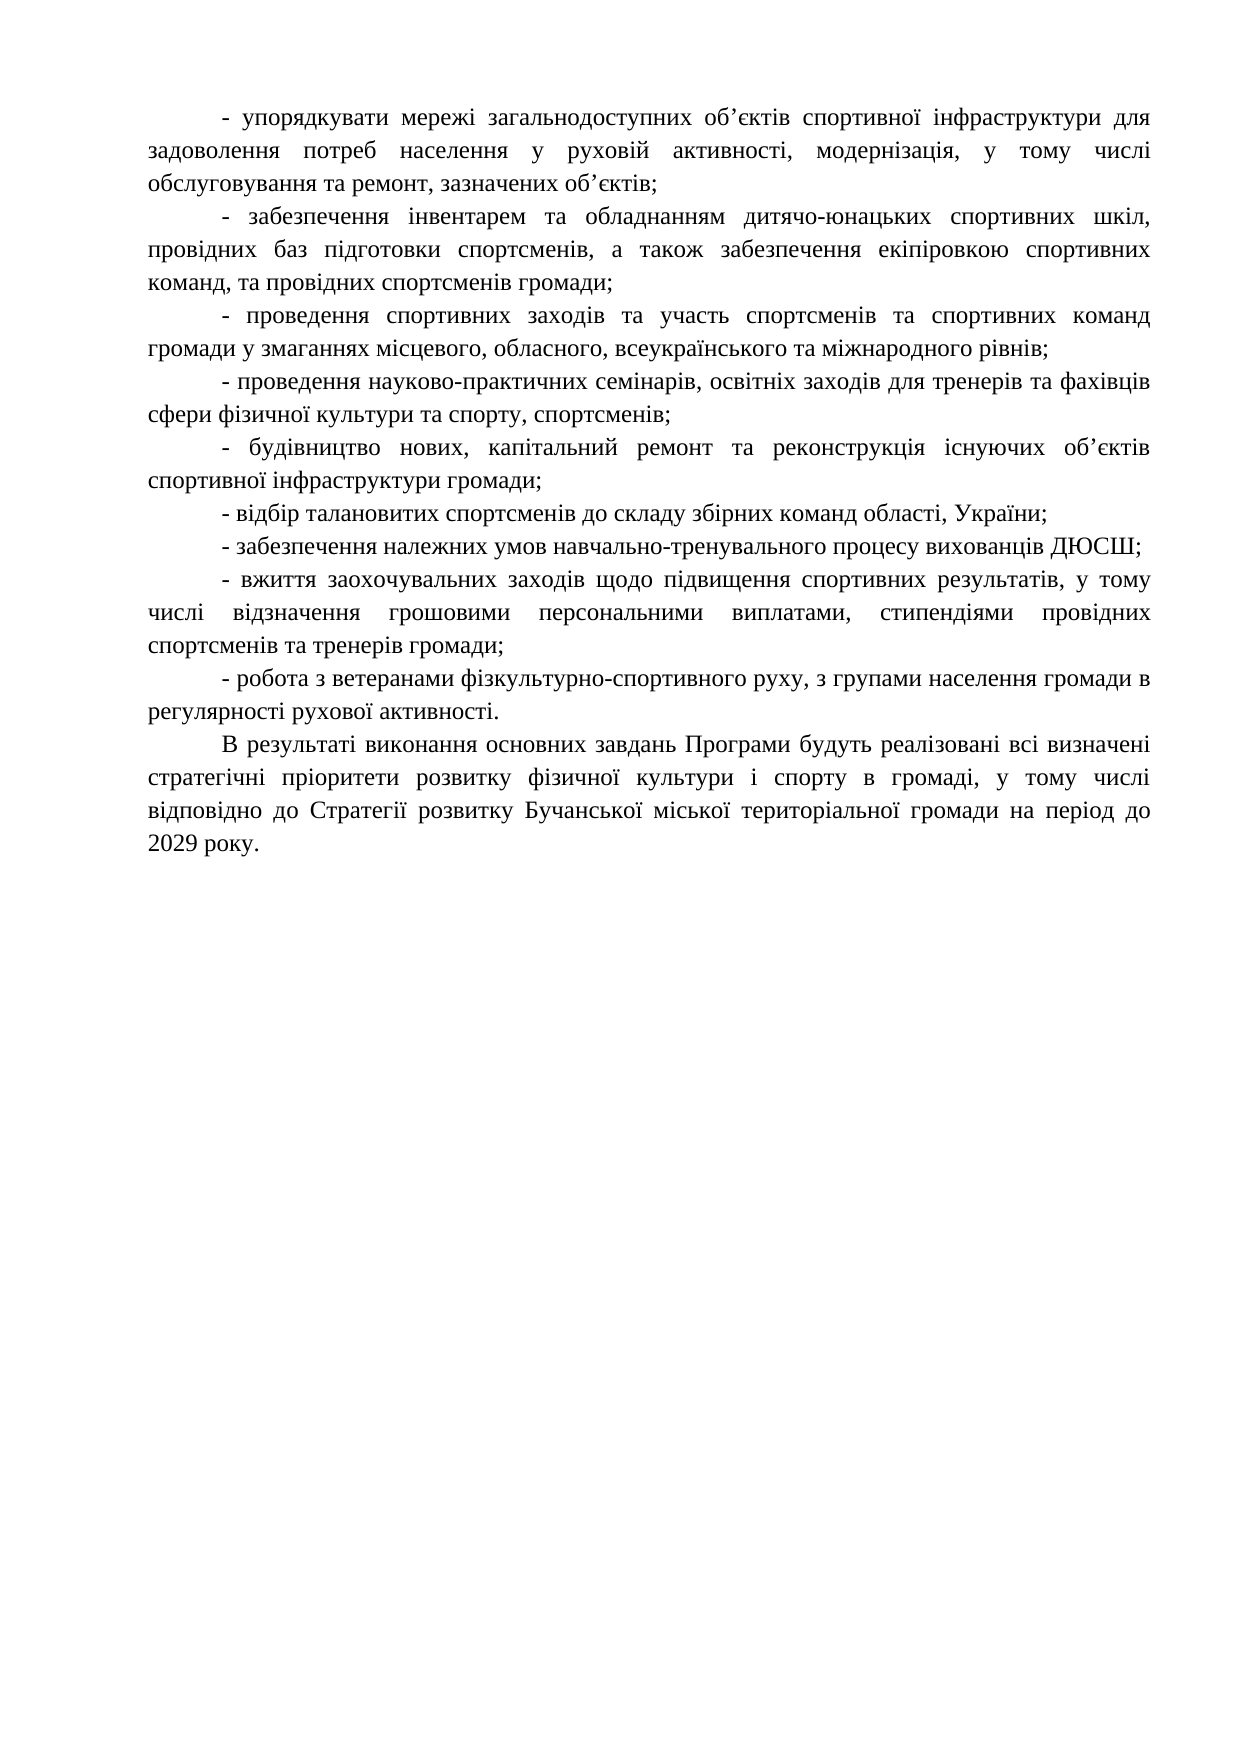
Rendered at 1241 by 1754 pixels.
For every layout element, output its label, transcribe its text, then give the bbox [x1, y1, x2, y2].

text - робота з ветеранами фізкультурно-спортивного руху, з групами населення громади в регулярності рухової активності. [148, 663, 1152, 725]
text - вжиття заохочувальних заходів щодо підвищення спортивних результатів, у тому числі відзначення грошовими персональними виплатами, стипендіями провідних спортсменів та тренерів громади; [148, 564, 1152, 659]
text - упорядкувати мережі загальнодоступних об’єктів спортивної інфраструктури для задоволення потреб населення у руховій активності, модернізація, у тому числі обслуговування та ремонт, зазначених об’єктів; [148, 102, 1152, 197]
text - забезпечення інвентарем та обладнанням дитячо-юнацьких спортивних шкіл, провідних баз підготовки спортсменів, а також забезпечення екіпіровкою спортивних команд, та провідних спортсменів громади; [148, 201, 1152, 296]
text - проведення науково-практичних семінарів, освітніх заходів для тренерів та фахівців сфери фізичної культури та спорту, спортсменів; [148, 366, 1152, 428]
text - відбір талановитих спортсменів до складу збірних команд області, України; [148, 498, 1152, 527]
text - проведення спортивних заходів та участь спортсменів та спортивних команд громади у змаганнях місцевого, обласного, всеукраїнського та міжнародного рівнів; [148, 300, 1152, 362]
text В результаті виконання основних завдань Програми будуть реалізовані всі визначені стратегічні пріоритети розвитку фізичної культури і спорту в громаді, у тому числі відповідно до Стратегії розвитку Бучанської міської територіальної громади на період до 2029 року. [148, 729, 1152, 857]
text - забезпечення належних умов навчально-тренувального процесу вихованців ДЮСШ; [148, 531, 1152, 560]
text - будівництво нових, капітальний ремонт та реконструкція існуючих об’єктів спортивної інфраструктури громади; [148, 432, 1152, 494]
